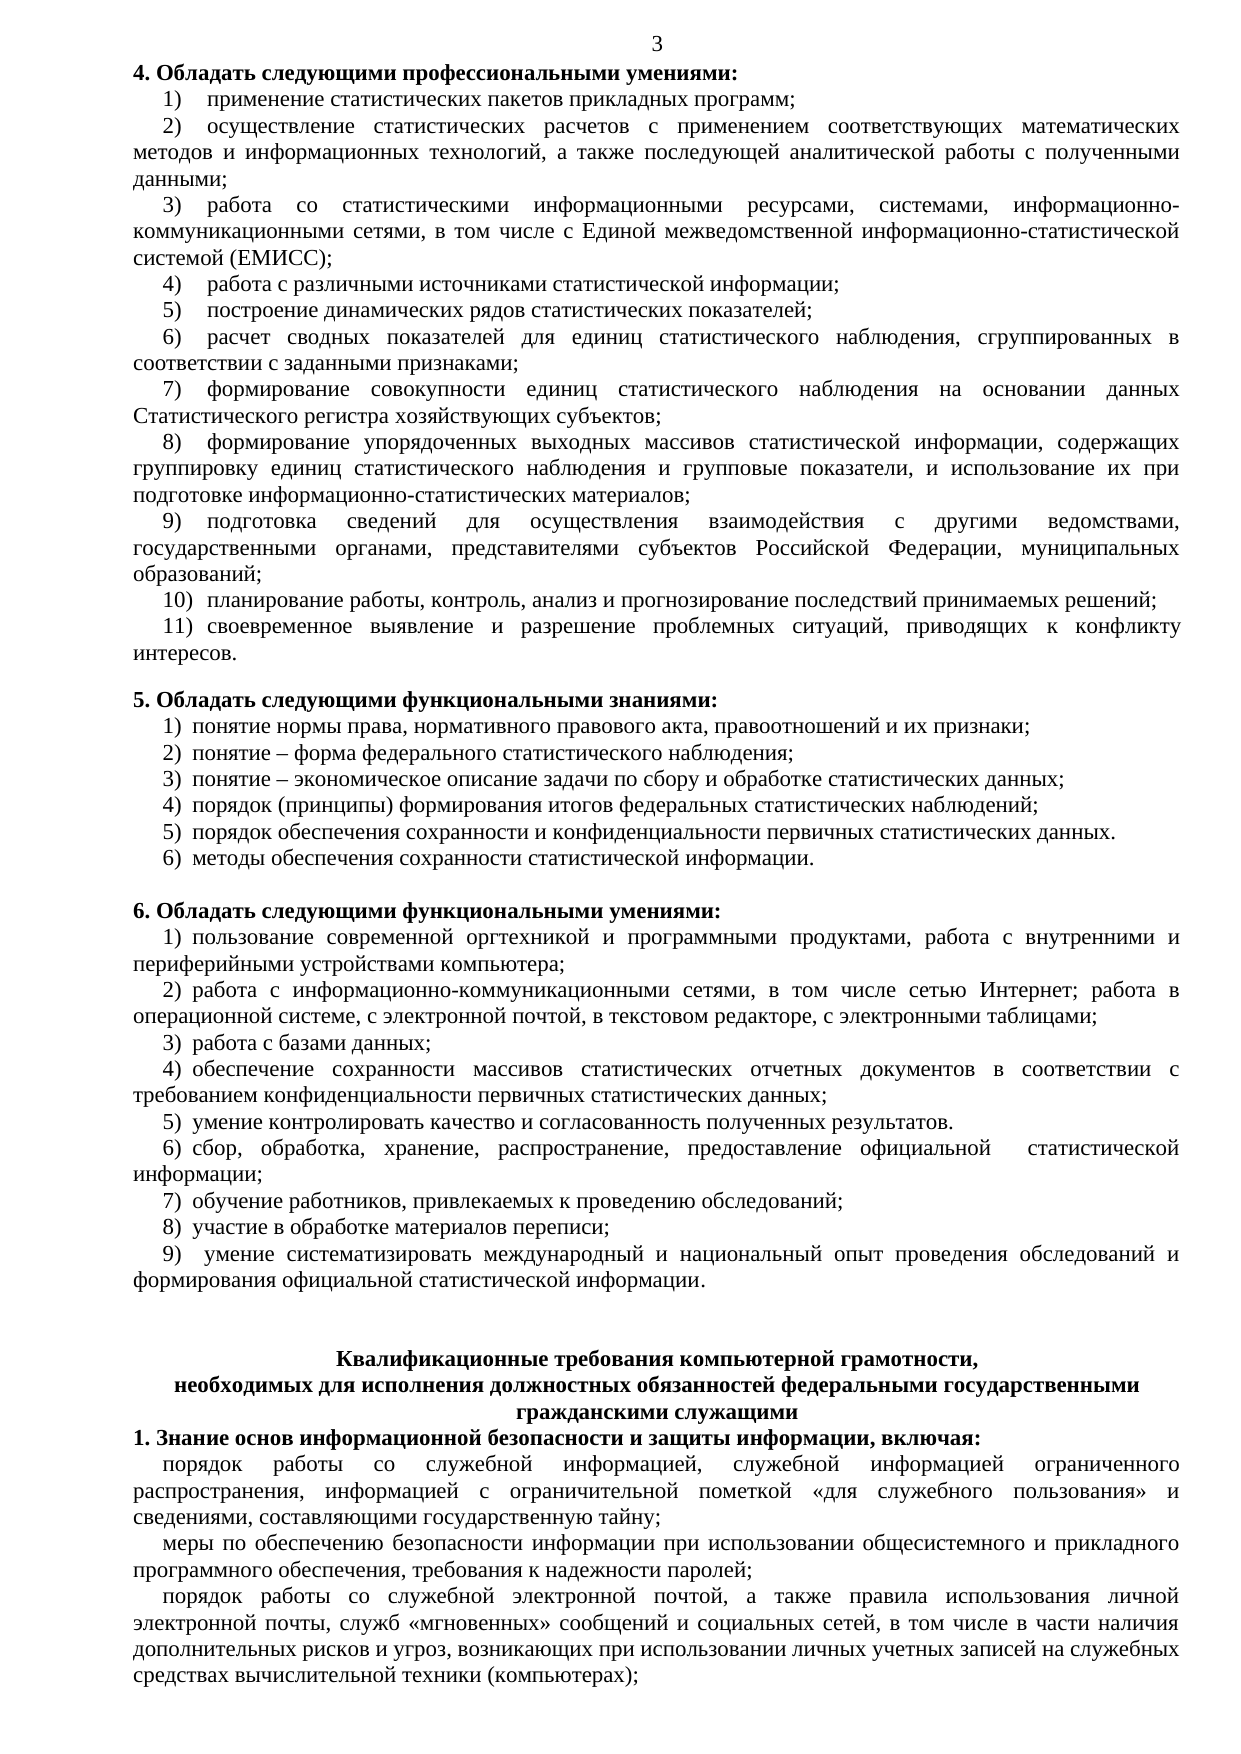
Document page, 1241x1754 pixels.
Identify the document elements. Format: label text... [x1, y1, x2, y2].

text порядок работы со служебной электронной почтой, а также правила использования личной электронной почты, служб «мгновенных» сообщений и социальных сетей, в том числе в части наличия дополнительных рисков и угроз, возникающих при использовании личных учетных записей на служебных средствах вычислительной техники (компьютерах); [133, 1582, 1181, 1688]
list расчет сводных показателей для единиц статистического наблюдения, сгруппированных в соответствии с заданными признаками; [133, 323, 1181, 375]
list формирование упорядоченных выходных массивов статистической информации, содержащих группировку единиц статистического наблюдения и групповые показатели, и использование их при подготовке информационно-статистических материалов; [133, 428, 1181, 507]
list умение контролировать качество и согласованность полученных результатов. [133, 1108, 1181, 1134]
text 4. Обладать следующими профессиональными умениями: [133, 59, 1181, 86]
list порядок обеспечения сохранности и конфиденциальности первичных статистических данных. [133, 818, 1181, 844]
text Квалификационные требования компьютерной грамотности, [133, 1345, 1181, 1371]
text меры по обеспечению безопасности информации при использовании общесистемного и прикладного программного обеспечения, требования к надежности паролей; [133, 1529, 1181, 1582]
text 1. Знание основ информационной безопасности и защиты информации, включая: [133, 1424, 1181, 1450]
list сбор, обработка, хранение, распространение, предоставление официальной статистической информации; [133, 1134, 1181, 1187]
list своевременное выявление и разрешение проблемных ситуаций, приводящих к конфликту интересов. [133, 613, 1181, 665]
list пользование современной оргтехникой и программными продуктами, работа с внутренними и периферийными устройствами компьютера; [133, 923, 1181, 976]
list понятие – экономическое описание задачи по сбору и обработке статистических данных; [133, 765, 1181, 792]
list применение статистических пакетов прикладных программ; [133, 86, 1181, 112]
list осуществление статистических расчетов с применением соответствующих математических методов и информационных технологий, а также последующей аналитической работы с полученными данными; [133, 112, 1181, 191]
list работа с различными источниками статистической информации; [133, 270, 1181, 296]
list работа с информационно-коммуникационными сетями, в том числе сетью Интернет; работа в операционной системе, с электронной почтой, в текстовом редакторе, с электронными таблицами; [133, 976, 1181, 1029]
text 6. Обладать следующими функциональными умениями: [133, 897, 1181, 923]
list подготовка сведений для осуществления взаимодействия с другими ведомствами, государственными органами, представителями субъектов Российской Федерации, муниципальных образований; [133, 507, 1181, 586]
list умение систематизировать международный и национальный опыт проведения обследований и формирования официальной статистической информации. [133, 1239, 1181, 1292]
list понятие нормы права, нормативного правового акта, правоотношений и их признаки; [133, 712, 1181, 739]
text необходимых для исполнения должностных обязанностей федеральными государственными гражданскими служащими [133, 1371, 1181, 1424]
text 5. Обладать следующими функциональными знаниями: [133, 686, 1181, 712]
list порядок (принципы) формирования итогов федеральных статистических наблюдений; [133, 792, 1181, 818]
list понятие – форма федерального статистического наблюдения; [133, 739, 1181, 765]
list методы обеспечения сохранности статистической информации. [133, 844, 1181, 871]
list обеспечение сохранности массивов статистических отчетных документов в соответствии с требованием конфиденциальности первичных статистических данных; [133, 1055, 1181, 1108]
list планирование работы, контроль, анализ и прогнозирование последствий принимаемых решений; [133, 586, 1181, 613]
list участие в обработке материалов переписи; [133, 1213, 1181, 1239]
list обучение работников, привлекаемых к проведению обследований; [133, 1187, 1181, 1213]
list формирование совокупности единиц статистического наблюдения на основании данных Статистического регистра хозяйствующих субъектов; [133, 375, 1181, 428]
list построение динамических рядов статистических показателей; [133, 296, 1181, 323]
list работа с базами данных; [133, 1029, 1181, 1055]
list работа со статистическими информационными ресурсами, системами, информационно-коммуникационными сетями, в том числе с Единой межведомственной информационно-статистической системой (ЕМИСС); [133, 191, 1181, 270]
text порядок работы со служебной информацией, служебной информацией ограниченного распространения, информацией с ограничительной пометкой «для служебного пользования» и сведениями, составляющими государственную тайну; [133, 1450, 1181, 1529]
